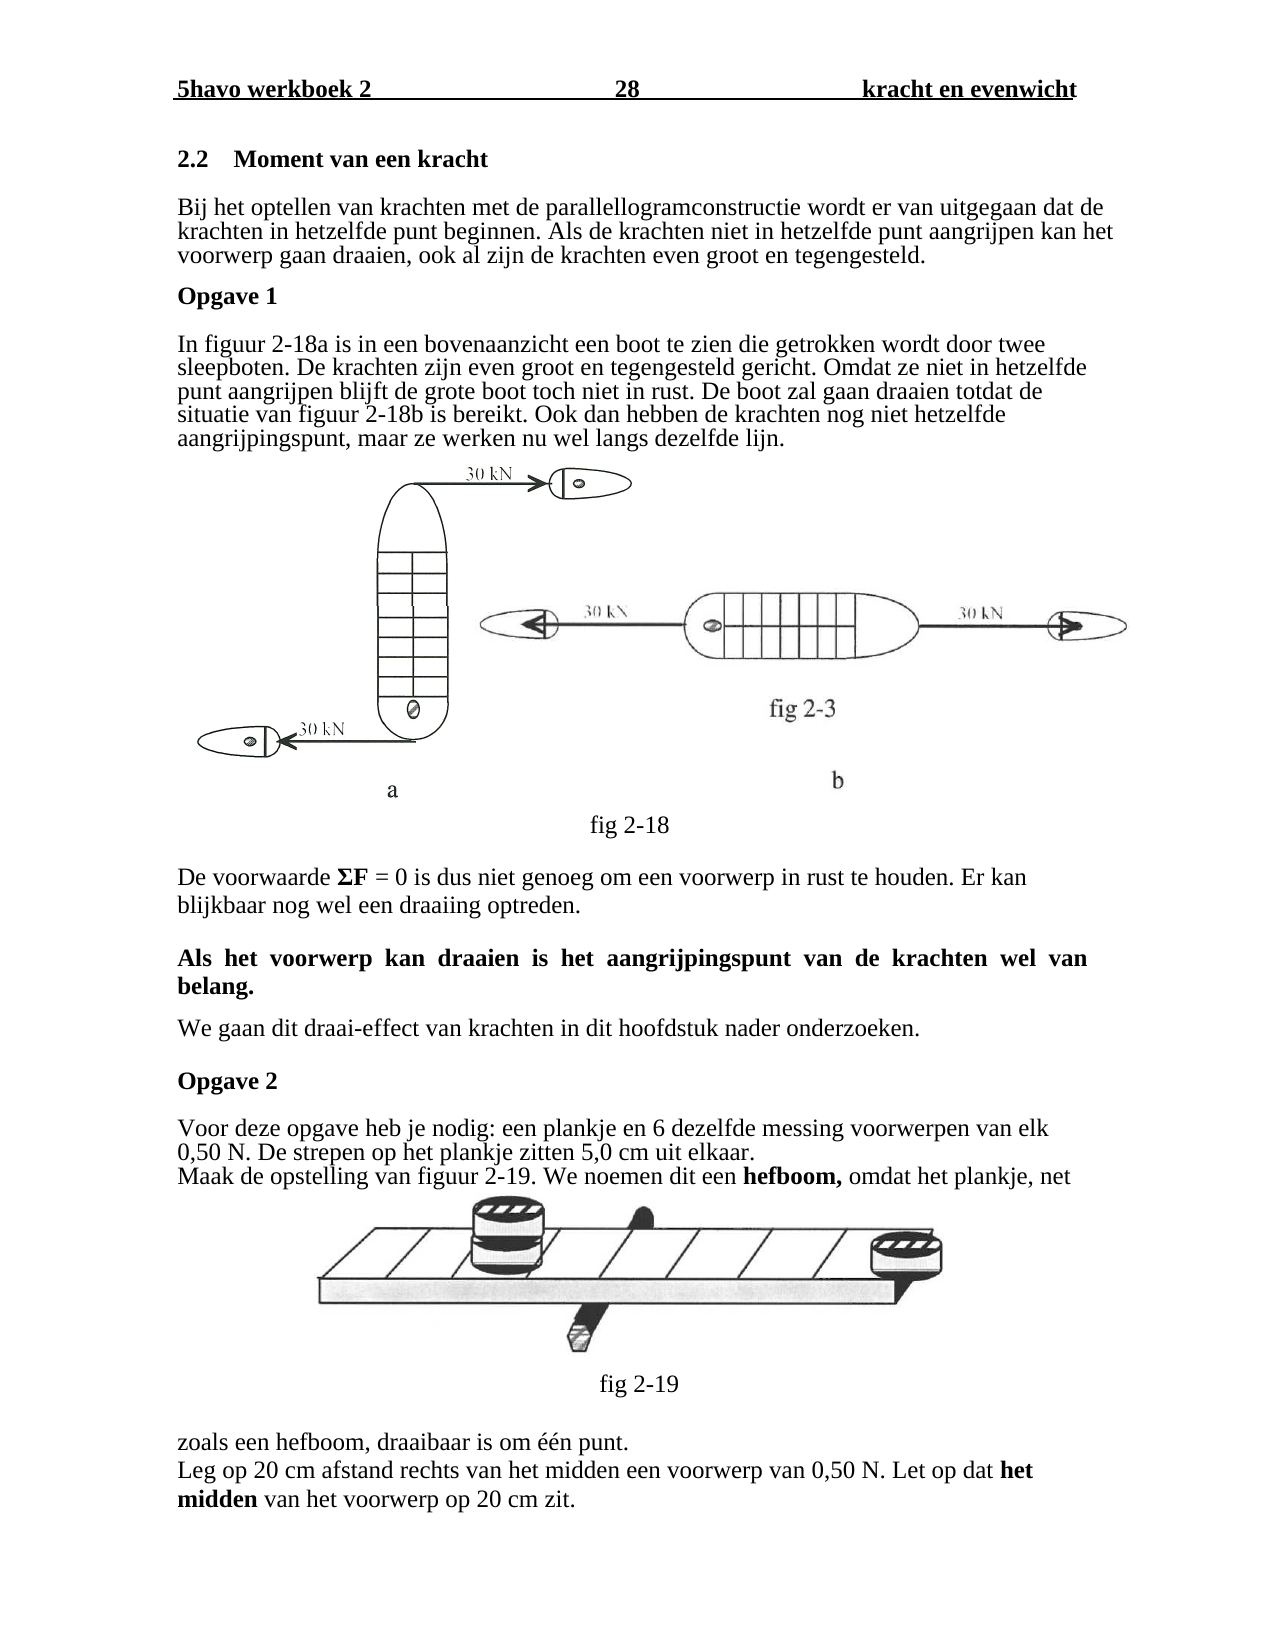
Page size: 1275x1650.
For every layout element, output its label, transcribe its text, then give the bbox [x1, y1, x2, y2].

text De voorwaarde ΣF = 0 is dus niet genoeg om een voorwerp in rust te houden. Er kan blijkbaar nog wel een draaiing optreden. [177, 862, 1060, 919]
text In figuur 2-18a is in een bovenaanzicht een boot te zien die getrokken wordt door twee sleepboten. De krachten zijn even groot en tegengesteld gericht. Omdat ze niet in hetzelfde punt aangrijpen blijft de grote boot toch niet in rust. De boot zal gaan draaien totdat de situatie van figuur 2-18b is bereikt. Ook dan hebben de krachten nog niet hetzelfde aangrijpingspunt, maar ze werken nu wel langs dezelfde lijn. [177, 333, 1088, 451]
text We gaan dit draai-effect van krachten in dit hoofdstuk nader onderzoeken. [177, 1013, 1088, 1041]
text Maak de opstelling van figuur 2-19. We noemen dit een hefboom, omdat het plankje, net [177, 1166, 1088, 1189]
text Bij het optellen van krachten met de parallellogramconstructie wordt er van uitgegaan dat de krachten in hetzelfde punt beginnen. Als de krachten niet in hetzelfde punt aangrijpen kan het voorwerp gaan draaien, ook al zijn de krachten even groot en tegengesteld. [177, 197, 1114, 268]
text 2.2 Moment van een kracht [177, 144, 1088, 173]
picture [189, 451, 665, 814]
text Opgave 1 [177, 281, 1088, 310]
text Als het voorwerp kan draaien is het aangrijpingspunt van de krachten wel van belang. [177, 943, 1088, 1000]
text zoals een hefboom, draaibaar is om één punt. [177, 1431, 1088, 1455]
text Leg op 20 cm afstand rechts van het midden een voorwerp van 0,50 N. Let op dat het midden van het voorwerp op 20 cm zit. [177, 1455, 1088, 1513]
text Opgave 2 [177, 1066, 1088, 1095]
picture [307, 1193, 958, 1359]
text Voor deze opgave heb je nodig: een plankje en 6 dezelfde messing voorwerpen van elk 0,50 N. De strepen op het plankje zitten 5,0 cm uit elkaar. [177, 1118, 1050, 1166]
text fig 2-18 [177, 814, 1088, 838]
text fig 2-19 [599, 1369, 1088, 1397]
